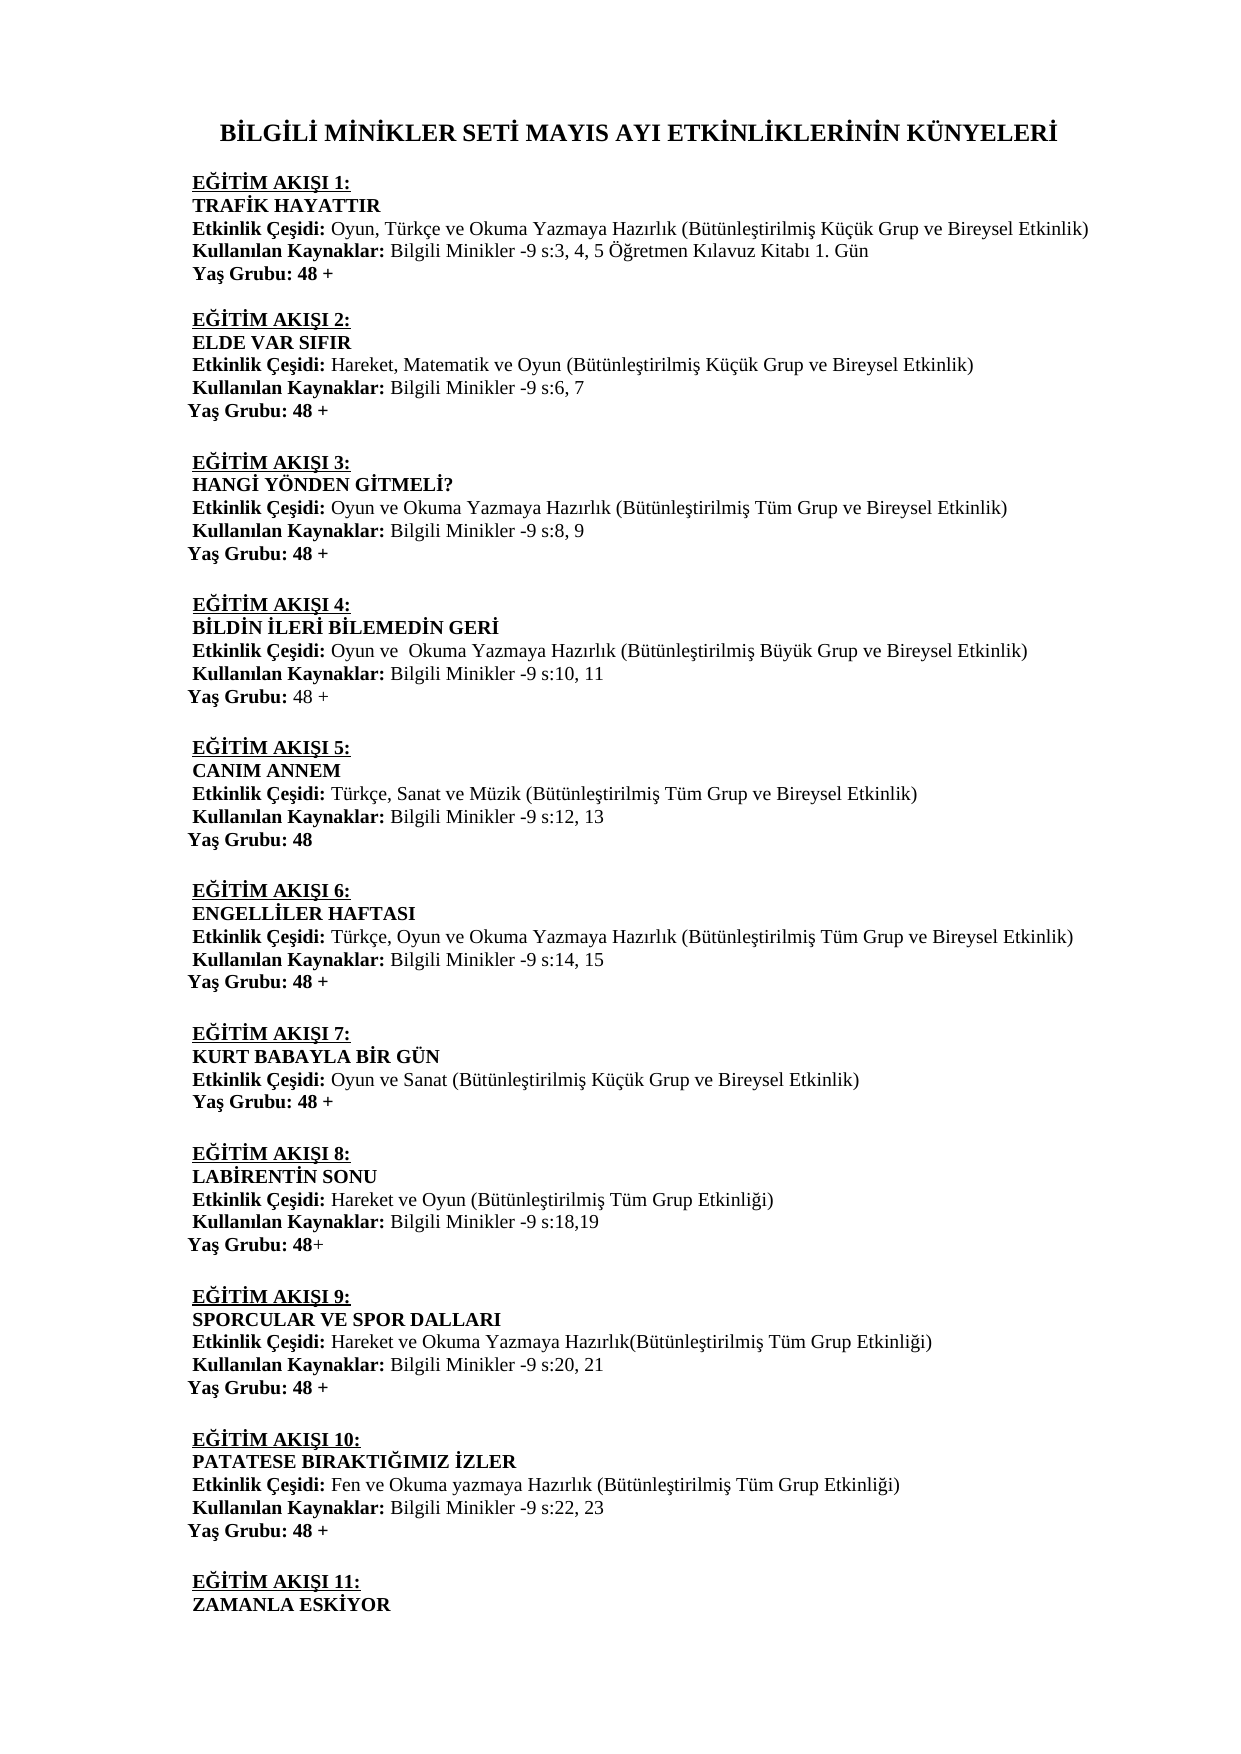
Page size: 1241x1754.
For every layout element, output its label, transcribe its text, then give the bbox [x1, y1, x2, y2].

list Kullanılan Kaynaklar: Bilgili Minikler -9 s:14, 15 [148, 947, 1092, 970]
list Etkinlik Çeşidi: Türkçe, Oyun ve Okuma Yazmaya Hazırlık (Bütünleştirilmiş Tüm Grup ve Bireysel Etkinlik) [148, 925, 1092, 947]
list Etkinlik Çeşidi: Oyun, Türkçe ve Okuma Yazmaya Hazırlık (Bütünleştirilmiş Küçük Grup ve Bireysel Etkinlik) [148, 217, 1092, 239]
list ZAMANLA ESKİYOR [192, 1593, 1092, 1616]
list ELDE VAR SIFIR [192, 331, 1092, 353]
list PATATESE BIRAKTIĞIMIZ İZLER [192, 1450, 1092, 1473]
list LABİRENTİN SONU [192, 1165, 1092, 1187]
list Etkinlik Çeşidi: Hareket, Matematik ve Oyun (Bütünleştirilmiş Küçük Grup ve Bireysel Etkinlik) [148, 353, 1092, 376]
list Etkinlik Çeşidi: Türkçe, Sanat ve Müzik (Bütünleştirilmiş Tüm Grup ve Bireysel Etkinlik) [148, 782, 1092, 805]
text CANIM ANNEM [192, 759, 1092, 782]
text SPORCULAR VE SPOR DALLARI [192, 1307, 1092, 1330]
list Yaş Grubu: 48 + [148, 1519, 1092, 1542]
list Kullanılan Kaynaklar: Bilgili Minikler -9 s:10, 11 [148, 662, 1092, 685]
list Kullanılan Kaynaklar: Bilgili Minikler -9 s:20, 21 [148, 1353, 1092, 1376]
list ENGELLİLER HAFTASI [192, 902, 1092, 925]
list Yaş Grubu: 48 + [148, 542, 1092, 565]
list EĞİTİM AKIŞI 5: [192, 736, 1092, 759]
list EĞİTİM AKIŞI 9: [192, 1285, 1092, 1307]
list Yaş Grubu: 48 + [148, 399, 1092, 422]
list Yaş Grubu: 48 + [148, 970, 1092, 993]
list EĞİTİM AKIŞI 8: [192, 1142, 1092, 1165]
list Etkinlik Çeşidi: Hareket ve Okuma Yazmaya Hazırlık(Bütünleştirilmiş Tüm Grup Etkinliği) [148, 1330, 1092, 1353]
text EĞİTİM AKIŞI 4: [148, 593, 1092, 616]
list Kullanılan Kaynaklar: Bilgili Minikler -9 s:8, 9 [148, 519, 1092, 542]
text HANGİ YÖNDEN GİTMELİ? [192, 473, 1092, 496]
list EĞİTİM AKIŞI 1: [192, 171, 1092, 194]
list EĞİTİM AKIŞI 6: [192, 879, 1092, 902]
list Etkinlik Çeşidi: Hareket ve Oyun (Bütünleştirilmiş Tüm Grup Etkinliği) [148, 1187, 1092, 1210]
list Yaş Grubu: 48 + [148, 1090, 1092, 1113]
list Kullanılan Kaynaklar: Bilgili Minikler -9 s:12, 13 [148, 805, 1092, 827]
list Etkinlik Çeşidi: Oyun ve Okuma Yazmaya Hazırlık (Bütünleştirilmiş Tüm Grup ve Bireysel Etkinlik) [148, 496, 1092, 519]
list EĞİTİM AKIŞI 10: [192, 1427, 1092, 1450]
list Etkinlik Çeşidi: Oyun ve Sanat (Bütünleştirilmiş Küçük Grup ve Bireysel Etkinlik) [148, 1067, 1092, 1090]
list Kullanılan Kaynaklar: Bilgili Minikler -9 s:22, 23 [148, 1496, 1092, 1519]
list Yaş Grubu: 48 + [148, 262, 1092, 285]
text BİLDİN İLERİ BİLEMEDİN GERİ [192, 616, 1092, 639]
list EĞİTİM AKIŞI 3: [192, 451, 1092, 473]
list Etkinlik Çeşidi: Fen ve Okuma yazmaya Hazırlık (Bütünleştirilmiş Tüm Grup Etkinliği) [148, 1473, 1092, 1496]
list Yaş Grubu: 48 + [148, 1376, 1092, 1399]
list EĞİTİM AKIŞI 7: [192, 1022, 1092, 1045]
list Yaş Grubu: 48+ [148, 1233, 1092, 1256]
text BİLGİLİ MİNİKLER SETİ MAYIS AYI ETKİNLİKLERİNİN KÜNYELERİ [185, 118, 1092, 147]
list Yaş Grubu: 48 [148, 827, 1092, 850]
list Yaş Grubu: 48 + [148, 685, 1092, 707]
list Kullanılan Kaynaklar: Bilgili Minikler -9 s:18,19 [148, 1210, 1092, 1233]
text KURT BABAYLA BİR GÜN [192, 1045, 1092, 1067]
list EĞİTİM AKIŞI 11: [192, 1570, 1092, 1593]
list Etkinlik Çeşidi: Oyun ve Okuma Yazmaya Hazırlık (Bütünleştirilmiş Büyük Grup ve Bireysel Etkinlik) [148, 639, 1092, 662]
list Kullanılan Kaynaklar: Bilgili Minikler -9 s:6, 7 [148, 376, 1092, 399]
list EĞİTİM AKIŞI 2: [192, 308, 1092, 331]
list Kullanılan Kaynaklar: Bilgili Minikler -9 s:3, 4, 5 Öğretmen Kılavuz Kitabı 1. Gün [148, 239, 1092, 262]
list TRAFİK HAYATTIR [192, 194, 1092, 217]
